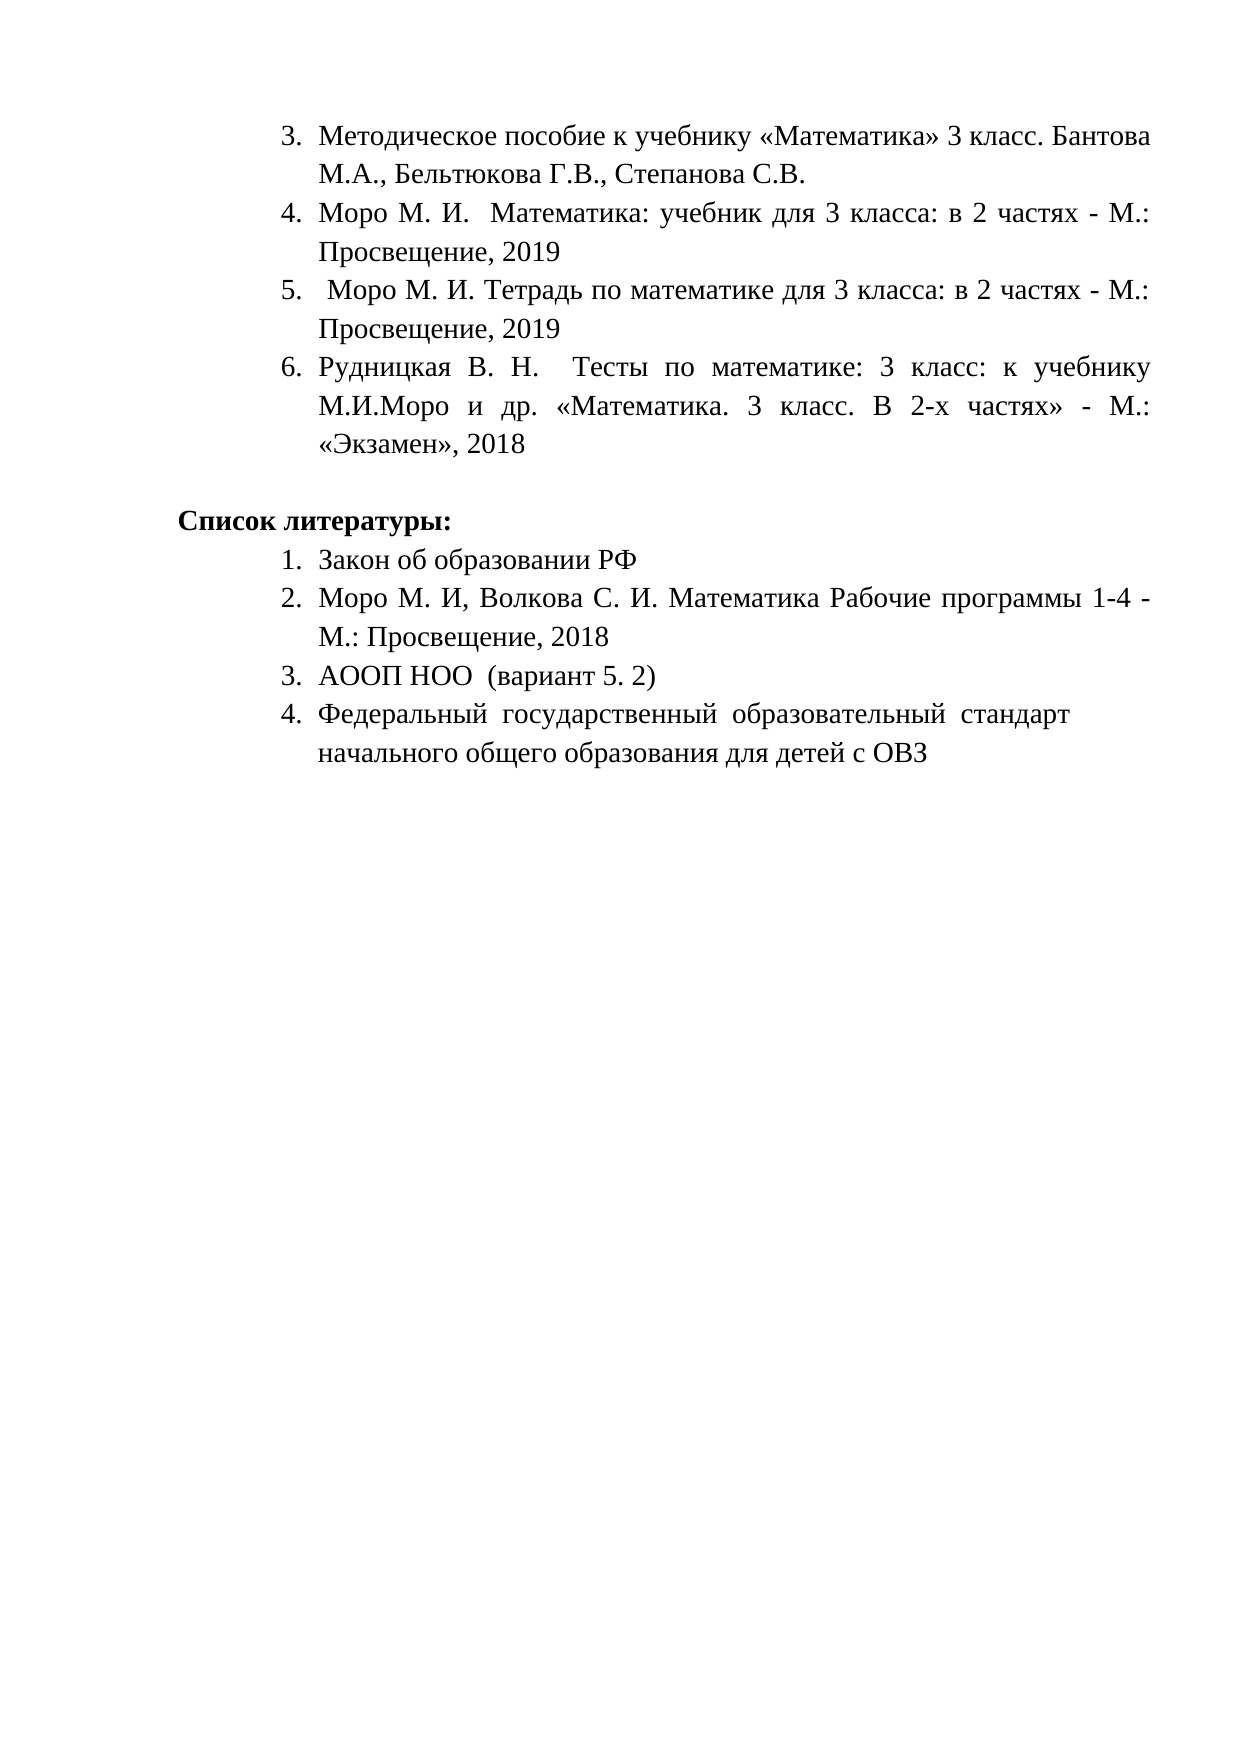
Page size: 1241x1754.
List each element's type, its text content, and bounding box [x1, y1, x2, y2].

list начального общего образования для детей с ОВЗ [318, 735, 1152, 768]
list Закон об образовании РФ [281, 542, 1152, 576]
list Моро М. И. Тетрадь по математике для 3 класса: в 2 частях - М.: Просвещение, 2019 [281, 272, 1152, 344]
list Федеральный государственный образовательный стандарт [281, 696, 1152, 730]
list Методическое пособие к учебнику «Математика» 3 класс. Бантова М.А., Бельтюкова Г.В., Степанова С.В. [281, 118, 1152, 190]
text Список литературы: [177, 503, 1152, 537]
list АООП НОО (вариант 5. 2) [281, 658, 1152, 691]
list Моро М. И, Волкова С. И. Математика Рабочие программы 1-4 - М.: Просвещение, 2018 [281, 581, 1152, 653]
list Моро М. И. Математика: учебник для 3 класса: в 2 частях - М.: Просвещение, 2019 [281, 195, 1152, 267]
list Рудницкая В. Н. Тесты по математике: 3 класс: к учебнику М.И.Моро и др. «Математика. 3 класс. В 2-х частях» - М.: «Экзамен», 2018 [281, 349, 1152, 460]
